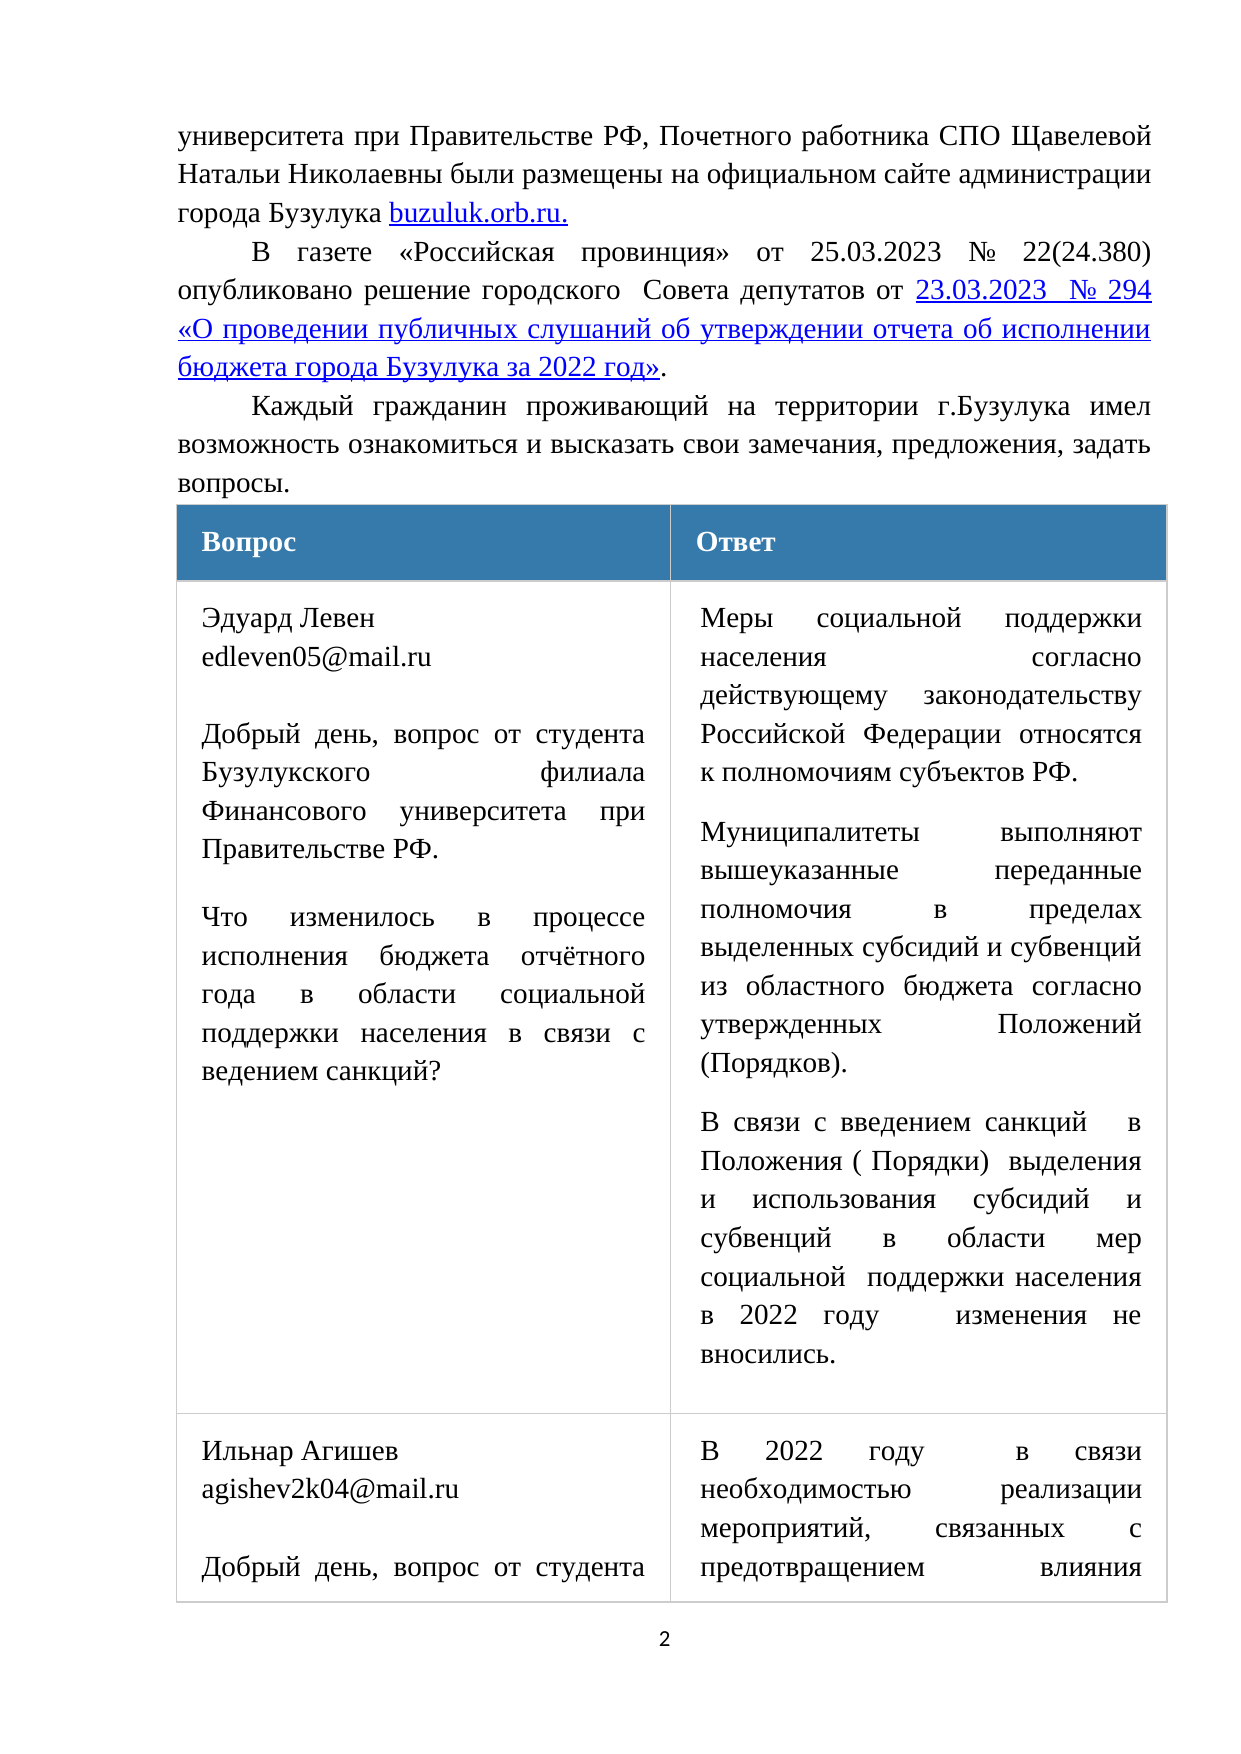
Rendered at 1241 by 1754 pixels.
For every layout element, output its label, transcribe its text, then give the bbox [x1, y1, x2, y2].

text В газете «Российская провинция» от 25.03.2023 № 22(24.380) опубликовано решение городского Совета депутатов от 23.03.2023 № 294 «О проведении публичных слушаний об утверждении отчета об исполнении бюджета города Бузулука за 2022 год». [177, 344, 1152, 383]
table_header Ответ [671, 505, 1166, 580]
text Каждый гражданин проживающий на территории г.Бузулука имел возможность ознакомиться и высказать свои замечания, предложения, задать вопросы. [177, 388, 1152, 498]
text В газете «Российская провинция» от 25.03.2023 № 22(24.380) опубликовано решение городского Совета депутатов от 23.03.2023 № 294 «О проведении публичных слушаний об утверждении отчета об исполнении бюджета города Бузулука за 2022 год». [177, 234, 1152, 311]
table_cell Эдуард Левен edleven05@mail.ru Добрый день, вопрос от студента Бузулукского филиала Финансового университета при Правительстве РФ. Что изменилось в процессе исполнения бюджета отчётного года в области социальной поддержки населения в связи с ведением санкций? [177, 582, 670, 1413]
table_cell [177, 1414, 670, 1601]
table_cell Меры социальной поддержки населения согласно действующему законодательству Российской Федерации относятся к полномочиям субъектов РФ. Муниципалитеты выполняют вышеуказанные переданные полномочия в пределах выделенных субсидий и субвенций из областного бюджета согласно утвержденных Положений (Порядков). В связи с введением санкций в Положения ( Порядки) выделения и использования субсидий и субвенций в области мер социальной поддержки населения в 2022 году изменения не вносились. [671, 582, 1166, 1413]
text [177, 118, 1152, 229]
table_header Вопрос [177, 505, 670, 580]
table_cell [671, 1414, 1166, 1601]
